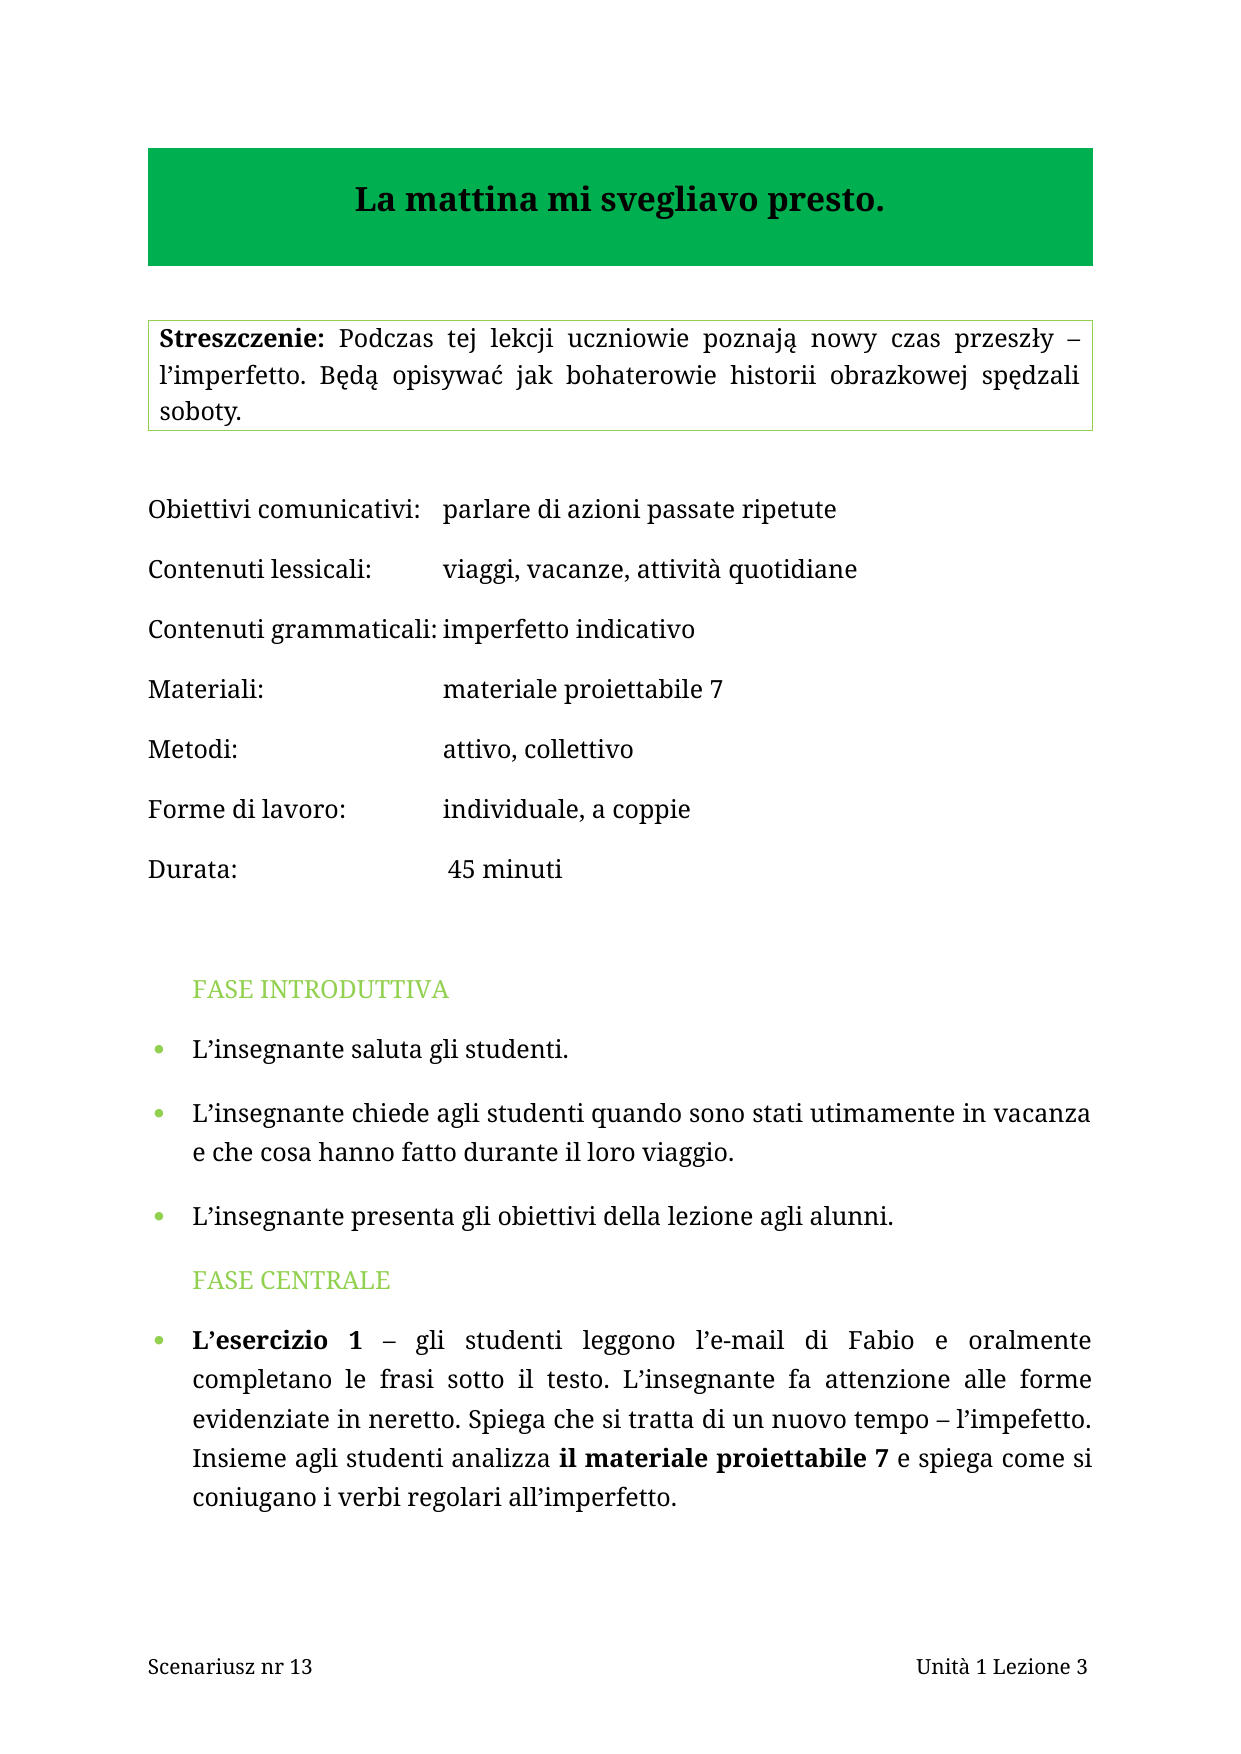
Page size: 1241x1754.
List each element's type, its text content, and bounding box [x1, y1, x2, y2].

list L’insegnante chiede agli studenti quando sono stati utimamente in vacanza e che cosa hanno fatto durante il loro viaggio. [154, 1095, 1093, 1169]
list L’esercizio 1 – gli studenti leggono l’e-mail di Fabio e oralmente completano le frasi sotto il testo. L’insegnante fa attenzione alle forme evidenziate in neretto. Spiega che si tratta di un nuovo tempo – l’impefetto. Insieme agli studenti analizza il materiale proiettabile 7 e spiega come si coniugano i verbi regolari all’imperfetto. [154, 1323, 1093, 1514]
text Durata: 45 minuti [148, 851, 1093, 885]
text Forme di lavoro: individuale, a coppie [148, 791, 1093, 825]
text Materiali: materiale proiettabile 7 [148, 671, 1093, 705]
text Contenuti lessicali: viaggi, vacanze, attività quotidiane [148, 551, 1093, 585]
text Obiettivi comunicativi: parlare di azioni passate ripetute [148, 491, 1093, 525]
text FASE INTRODUTTIVA [148, 971, 1093, 1005]
table_header Streszczenie: Podczas tej lekcji uczniowie poznają nowy czas przeszły – l’imperfetto. Będą opisywać jak bohaterowie historii obrazkowej spędzali soboty. [149, 321, 1092, 430]
table_header La mattina mi svegliavo presto. [148, 148, 1093, 266]
text Contenuti grammaticali: imperfetto indicativo [148, 611, 1093, 645]
text FASE CENTRALE [192, 1263, 1093, 1297]
list L’insegnante presenta gli obiettivi della lezione agli alunni. [154, 1199, 1093, 1233]
list L’insegnante saluta gli studenti. [154, 1031, 1093, 1065]
text Metodi: attivo, collettivo [148, 731, 1093, 765]
